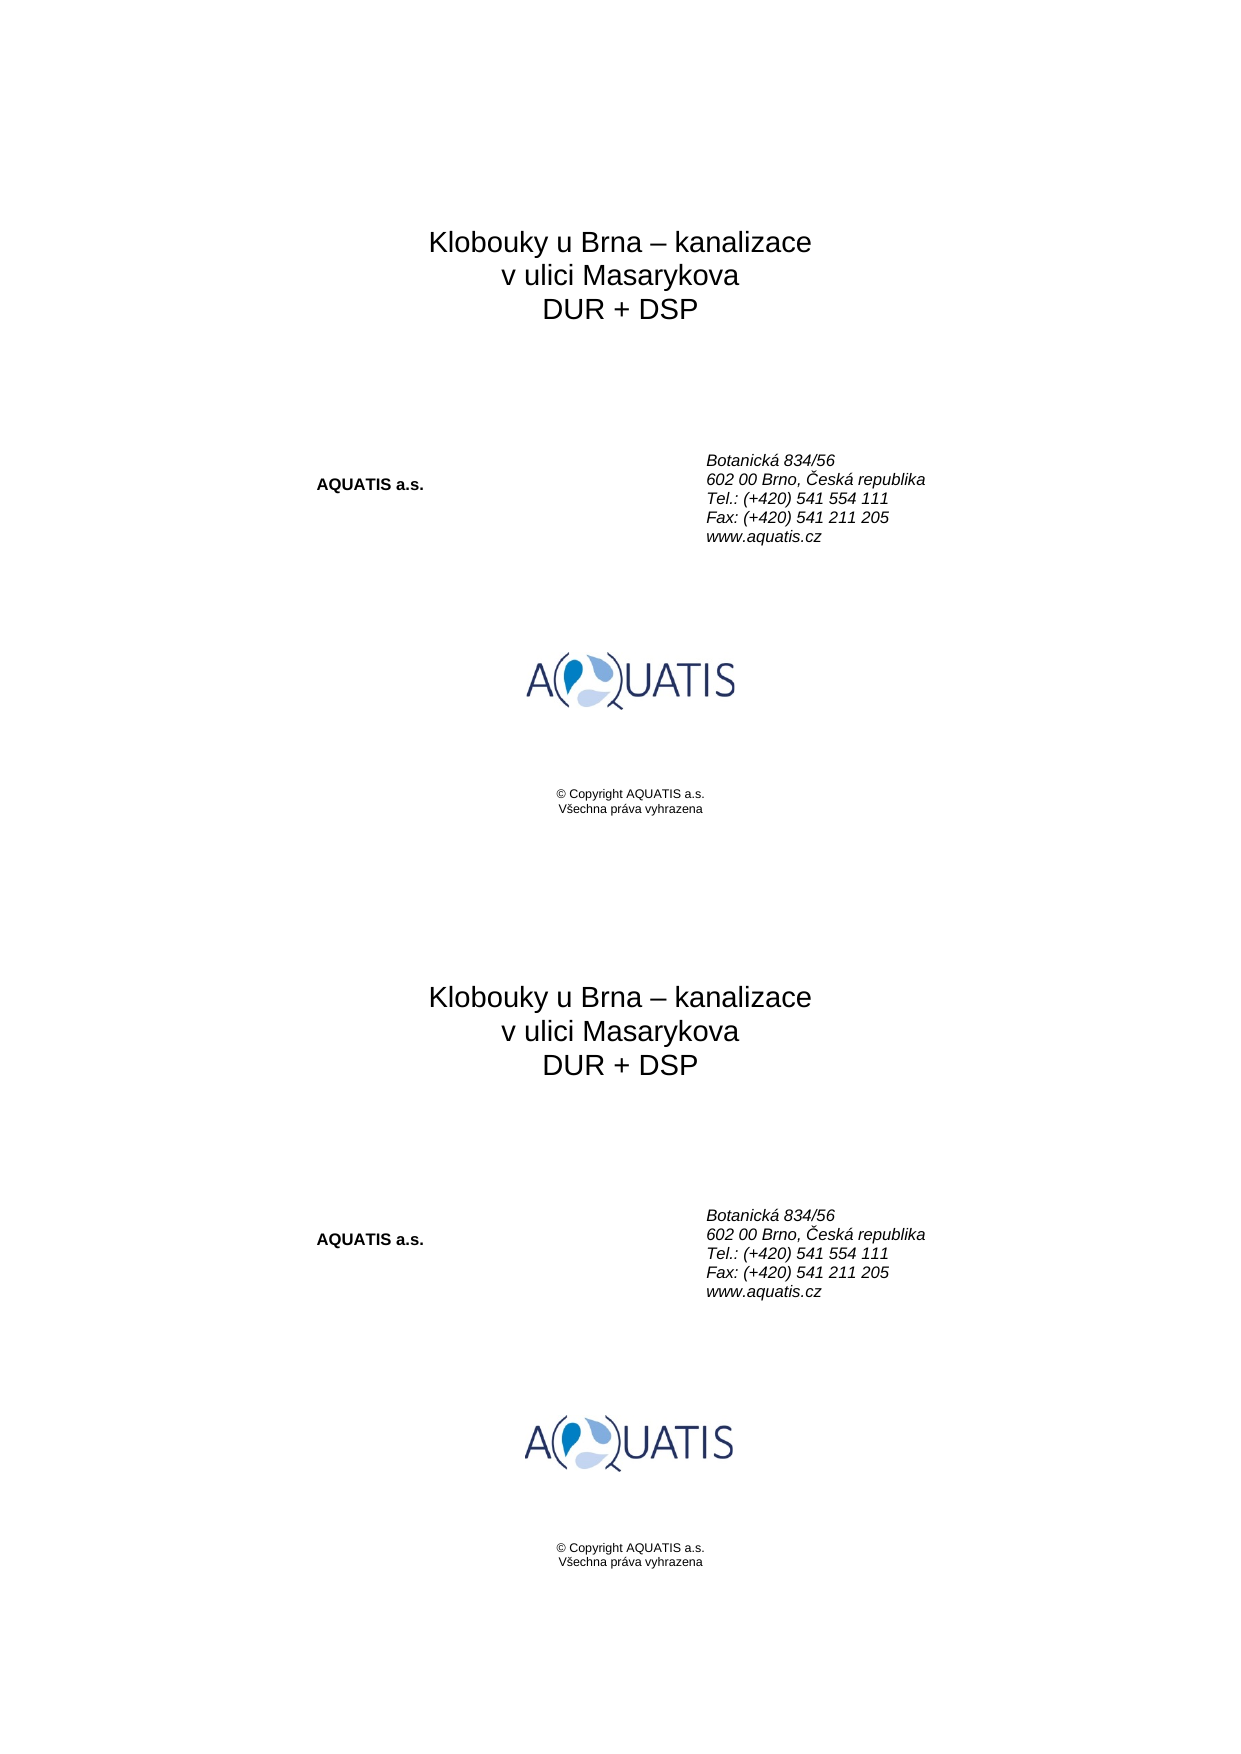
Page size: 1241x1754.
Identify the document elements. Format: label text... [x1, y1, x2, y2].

picture [526, 652, 735, 710]
text Klobouky u Brna – kanalizace v ulici Masarykova [413, 981, 827, 1048]
picture [525, 1415, 733, 1472]
text DUR + DSP [413, 292, 827, 325]
text DUR + DSP [413, 1048, 827, 1081]
text Klobouky u Brna – kanalizace v ulici Masarykova [413, 224, 827, 292]
